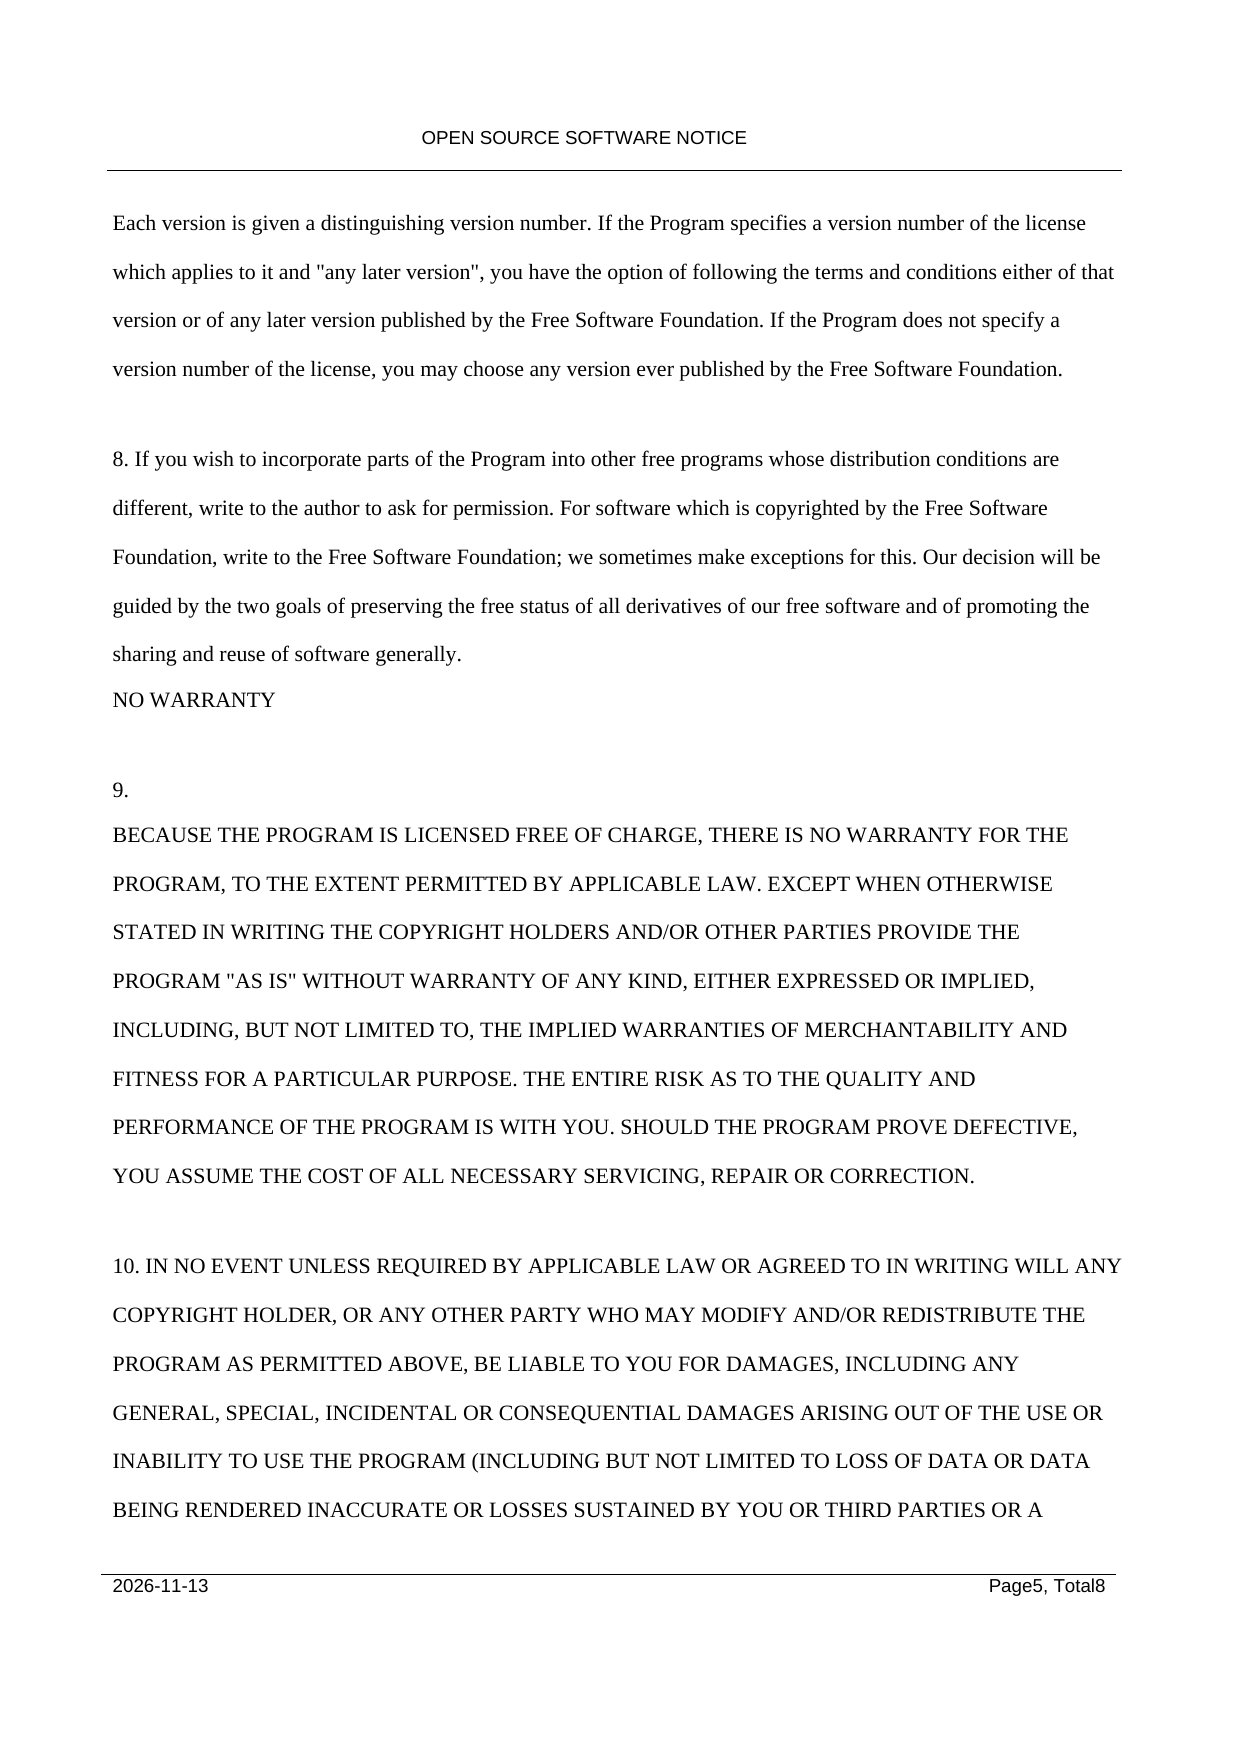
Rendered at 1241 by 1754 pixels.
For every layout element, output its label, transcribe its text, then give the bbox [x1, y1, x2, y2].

text BECAUSE THE PROGRAM IS LICENSED FREE OF CHARGE, THERE IS NO WARRANTY FOR THE PROGRAM, TO THE EXTENT PERMITTED BY APPLICABLE LAW. EXCEPT WHEN OTHERWISE STATED IN WRITING THE COPYRIGHT HOLDERS AND/OR OTHER PARTIES PROVIDE THE PROGRAM "AS IS" WITHOUT WARRANTY OF ANY KIND, EITHER EXPRESSED OR IMPLIED, INCLUDING, BUT NOT LIMITED TO, THE IMPLIED WARRANTIES OF MERCHANTABILITY AND FITNESS FOR A PARTICULAR PURPOSE. THE ENTIRE RISK AS TO THE QUALITY AND PERFORMANCE OF THE PROGRAM IS WITH YOU. SHOULD THE PROGRAM PROVE DEFECTIVE, YOU ASSUME THE COST OF ALL NECESSARY SERVICING, REPAIR OR CORRECTION. [112, 818, 1128, 1192]
text Each version is given a distinguishing version number. If the Program specifies a version number of the license which applies to it and "any later version", you have the option of following the terms and conditions either of that version or of any later version published by the Free Software Foundation. If the Program does not specify a version number of the license, you may choose any version ever published by the Free Software Foundation. [112, 206, 1128, 385]
text NO WARRANTY [112, 683, 1128, 715]
text 9. [112, 773, 1128, 806]
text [112, 1250, 1128, 1526]
text 8. If you wish to incorporate parts of the Program into other free programs whose distribution conditions are different, write to the author to ask for permission. For software which is copyrighted by the Free Software Foundation, write to the Free Software Foundation; we sometimes make exceptions for this. Our decision will be guided by the two goals of preserving the free status of all derivatives of our free software and of promoting the sharing and reuse of software generally. [112, 443, 1128, 670]
